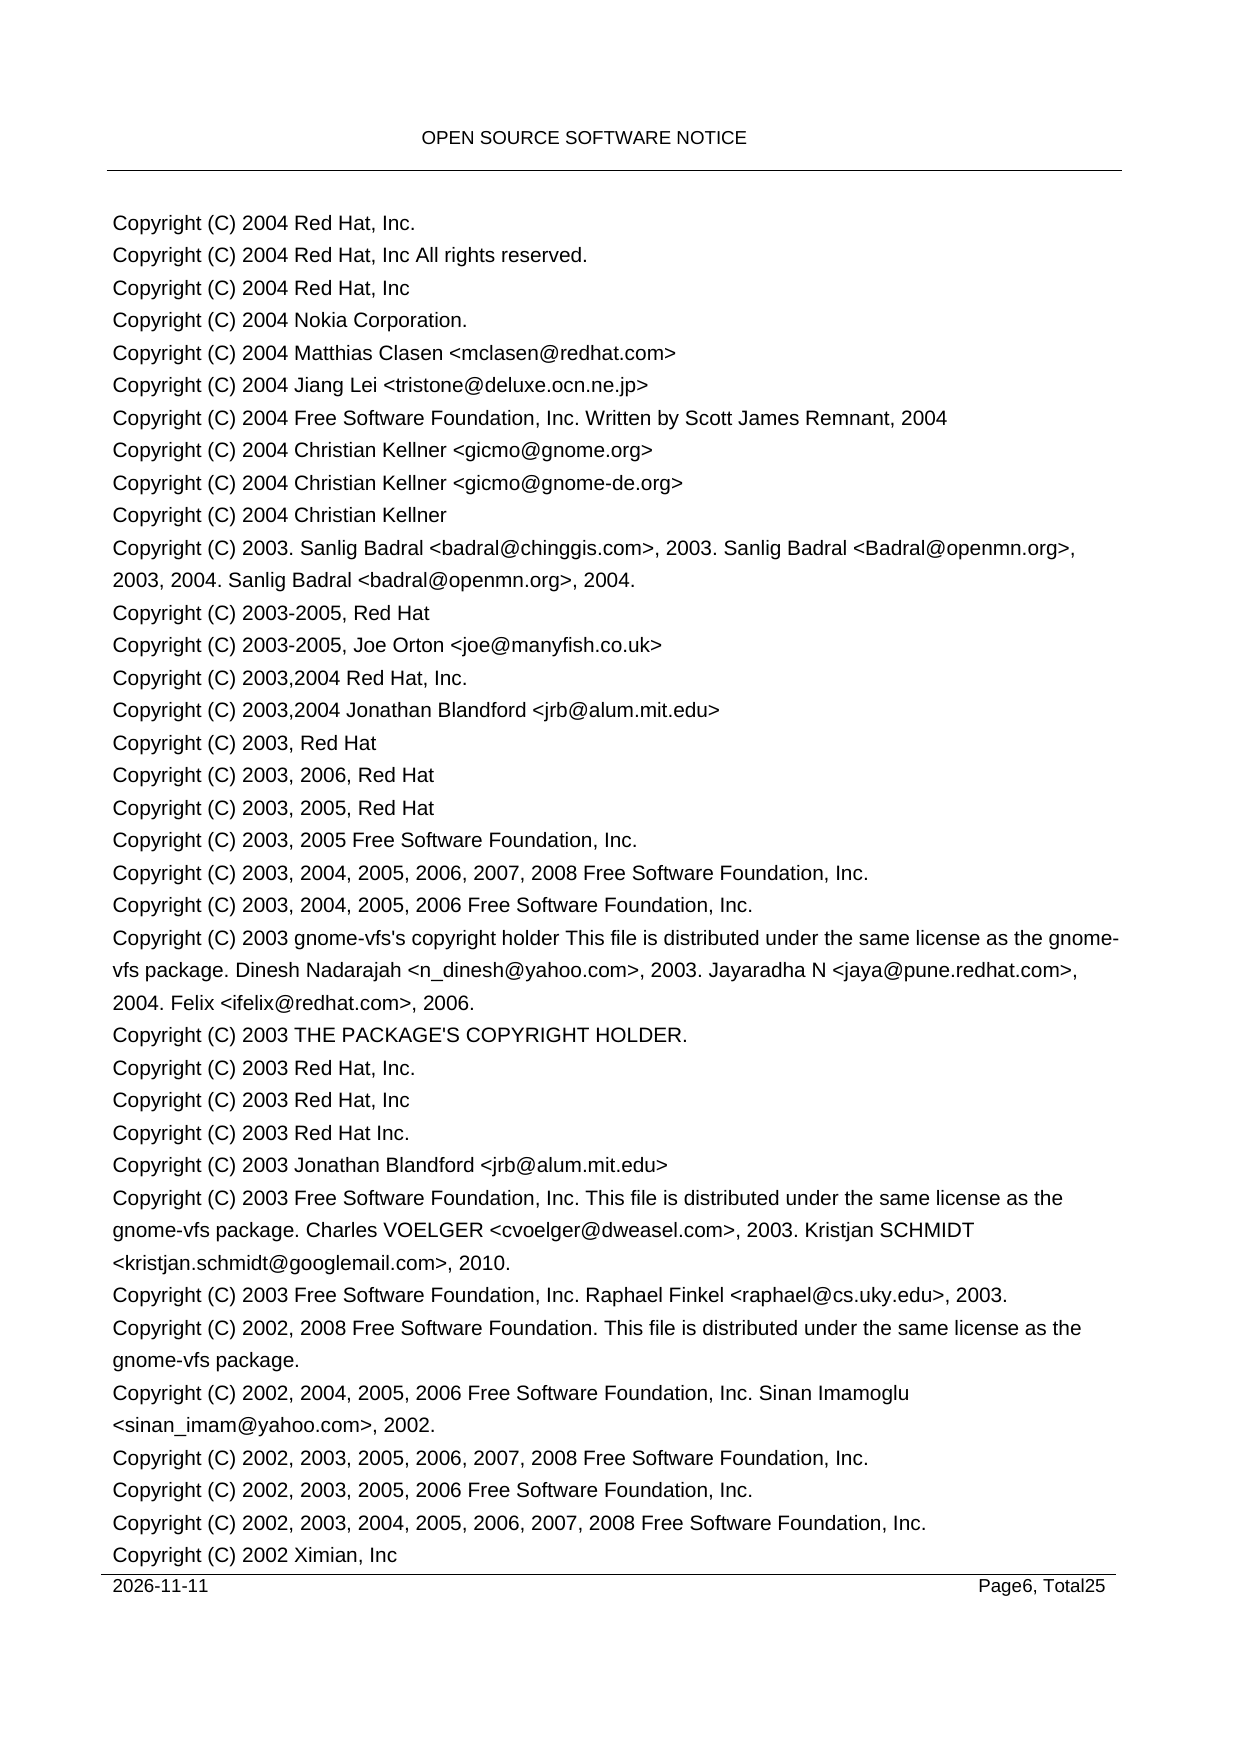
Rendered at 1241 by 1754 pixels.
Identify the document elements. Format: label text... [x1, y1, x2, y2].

text Copyright (C) 2003 Jonathan Blandford <jrb@alum.mit.edu> [112, 1149, 1128, 1181]
text Copyright (C) 2004 Matthias Clasen <mclasen@redhat.com> [112, 336, 1128, 369]
text Copyright (C) 2004 Christian Kellner [112, 499, 1128, 531]
text Copyright (C) 2004 Red Hat, Inc All rights reserved. [112, 239, 1128, 271]
text Copyright (C) 2003, 2005, Red Hat [112, 791, 1128, 824]
text Copyright (C) 2003 Free Software Foundation, Inc. This file is distributed under the same license as the gnome-vfs package. Charles VOELGER <cvoelger@dweasel.com>, 2003. Kristjan SCHMIDT <kristjan.schmidt@googlemail.com>, 2010. [112, 1181, 1128, 1279]
text Copyright (C) 2003, 2005 Free Software Foundation, Inc. [112, 824, 1128, 856]
text Copyright (C) 2003 gnome-vfs's copyright holder This file is distributed under the same license as the gnome-vfs package. Dinesh Nadarajah <n_dinesh@yahoo.com>, 2003. Jayaradha N <jaya@pune.redhat.com>, 2004. Felix <ifelix@redhat.com>, 2006. [112, 921, 1128, 1019]
text Copyright (C) 2002, 2003, 2005, 2006 Free Software Foundation, Inc. [112, 1474, 1128, 1506]
text Copyright (C) 2003 Red Hat, Inc. [112, 1051, 1128, 1084]
text Copyright (C) 2004 Jiang Lei <tristone@deluxe.ocn.ne.jp> [112, 369, 1128, 401]
text Copyright (C) 2003 Red Hat, Inc [112, 1084, 1128, 1116]
text Copyright (C) 2004 Red Hat, Inc. [112, 206, 1128, 239]
text Copyright (C) 2003, 2004, 2005, 2006, 2007, 2008 Free Software Foundation, Inc. [112, 856, 1128, 889]
text Copyright (C) 2002, 2008 Free Software Foundation. This file is distributed under the same license as the gnome-vfs package. [112, 1311, 1128, 1376]
text Copyright (C) 2002, 2003, 2004, 2005, 2006, 2007, 2008 Free Software Foundation, Inc. [112, 1506, 1128, 1539]
text Copyright (C) 2003, 2006, Red Hat [112, 759, 1128, 791]
text Copyright (C) 2003. Sanlig Badral <badral@chinggis.com>, 2003. Sanlig Badral <Badral@openmn.org>, 2003, 2004. Sanlig Badral <badral@openmn.org>, 2004. [112, 531, 1128, 596]
text Copyright (C) 2003,2004 Jonathan Blandford <jrb@alum.mit.edu> [112, 694, 1128, 726]
text Copyright (C) 2003-2005, Red Hat [112, 596, 1128, 629]
text Copyright (C) 2002, 2004, 2005, 2006 Free Software Foundation, Inc. Sinan Imamoglu <sinan_imam@yahoo.com>, 2002. [112, 1376, 1128, 1441]
text Copyright (C) 2004 Red Hat, Inc [112, 271, 1128, 304]
text Copyright (C) 2003 THE PACKAGE'S COPYRIGHT HOLDER. [112, 1019, 1128, 1051]
text Copyright (C) 2003 Red Hat Inc. [112, 1116, 1128, 1149]
text Copyright (C) 2004 Nokia Corporation. [112, 304, 1128, 336]
text Copyright (C) 2003 Free Software Foundation, Inc. Raphael Finkel <raphael@cs.uky.edu>, 2003. [112, 1279, 1128, 1311]
text Copyright (C) 2002, 2003, 2005, 2006, 2007, 2008 Free Software Foundation, Inc. [112, 1441, 1128, 1474]
text Copyright (C) 2004 Christian Kellner <gicmo@gnome-de.org> [112, 466, 1128, 499]
text Copyright (C) 2003-2005, Joe Orton <joe@manyfish.co.uk> [112, 629, 1128, 661]
text Copyright (C) 2004 Christian Kellner <gicmo@gnome.org> [112, 434, 1128, 466]
text Copyright (C) 2003,2004 Red Hat, Inc. [112, 661, 1128, 694]
text Copyright (C) 2004 Free Software Foundation, Inc. Written by Scott James Remnant, 2004 [112, 401, 1128, 434]
text Copyright (C) 2002 Ximian, Inc [112, 1539, 1128, 1571]
text Copyright (C) 2003, 2004, 2005, 2006 Free Software Foundation, Inc. [112, 889, 1128, 921]
text Copyright (C) 2003, Red Hat [112, 726, 1128, 759]
